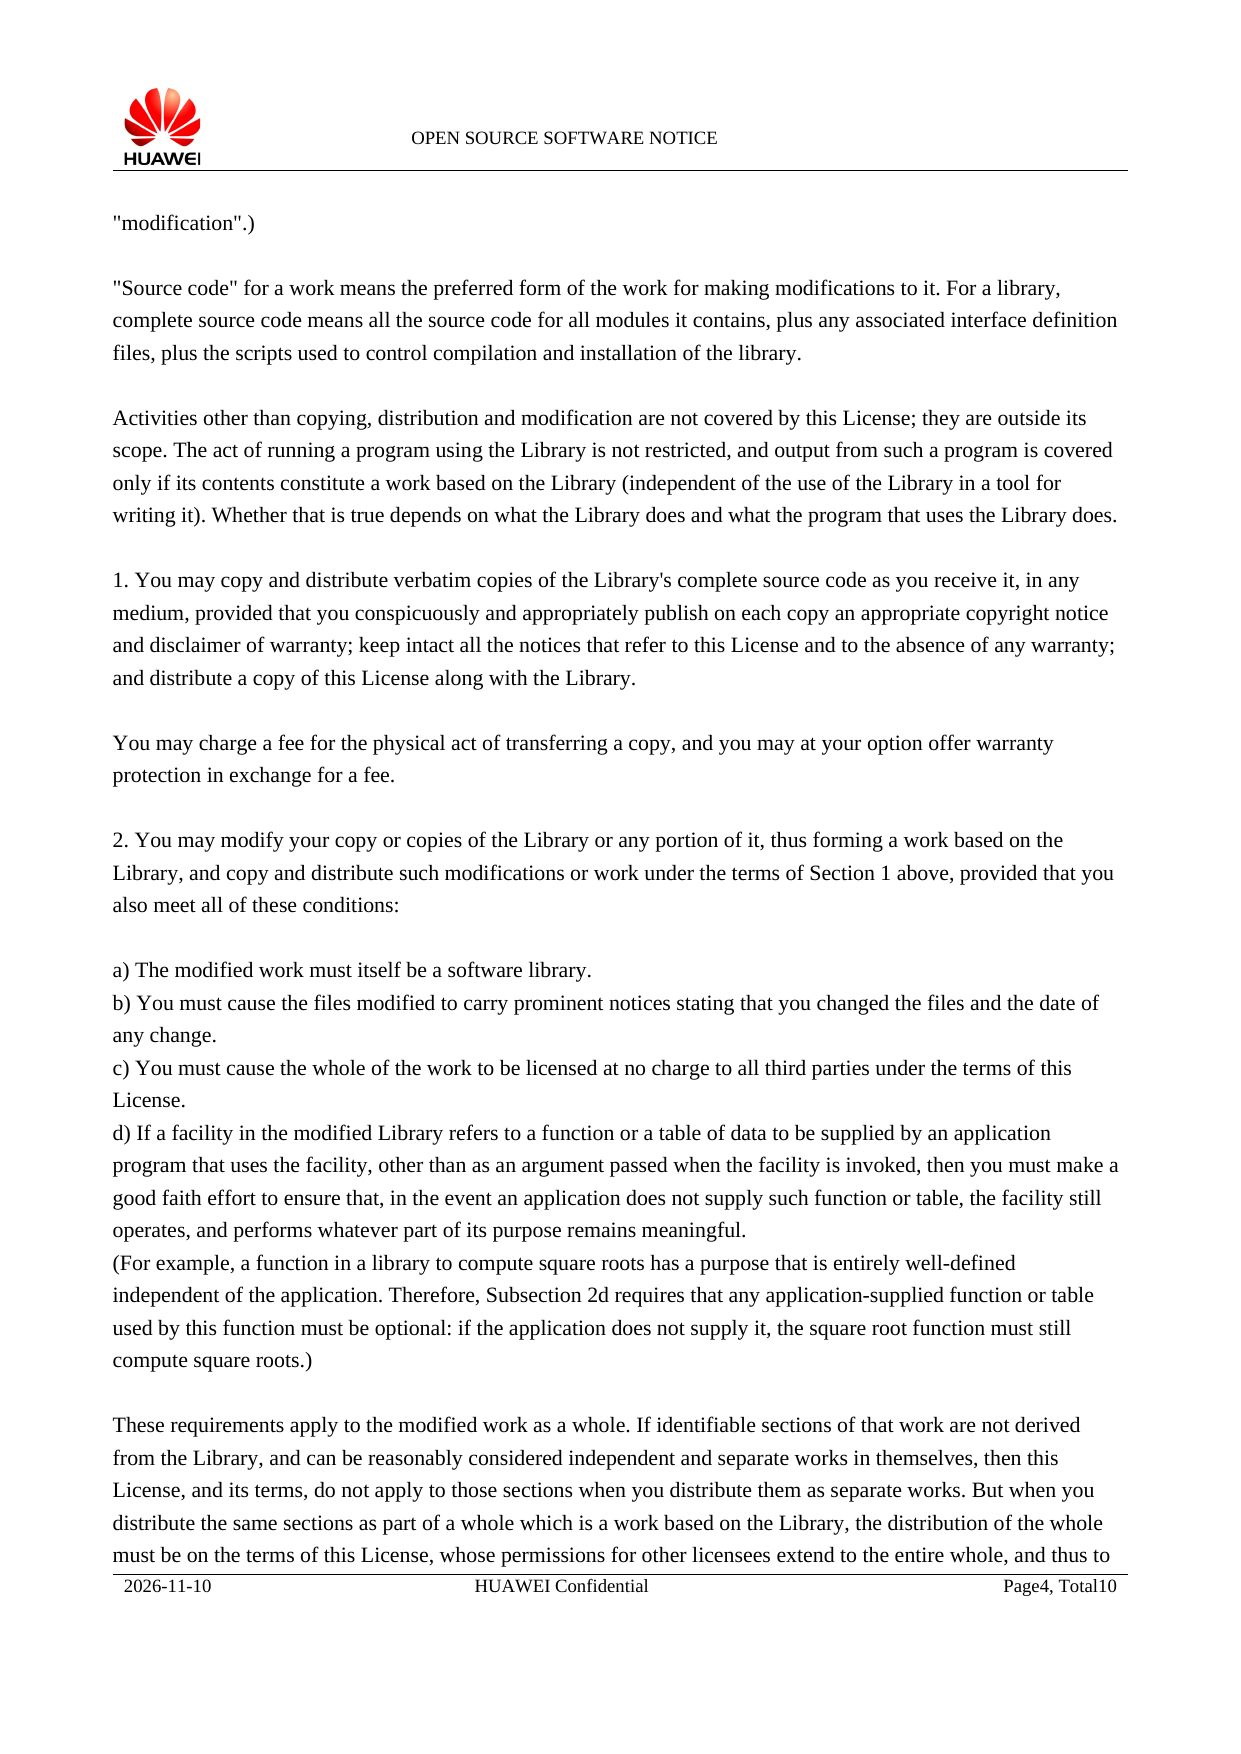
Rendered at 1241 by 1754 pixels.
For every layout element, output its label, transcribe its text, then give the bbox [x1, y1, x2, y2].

picture [124, 88, 201, 165]
